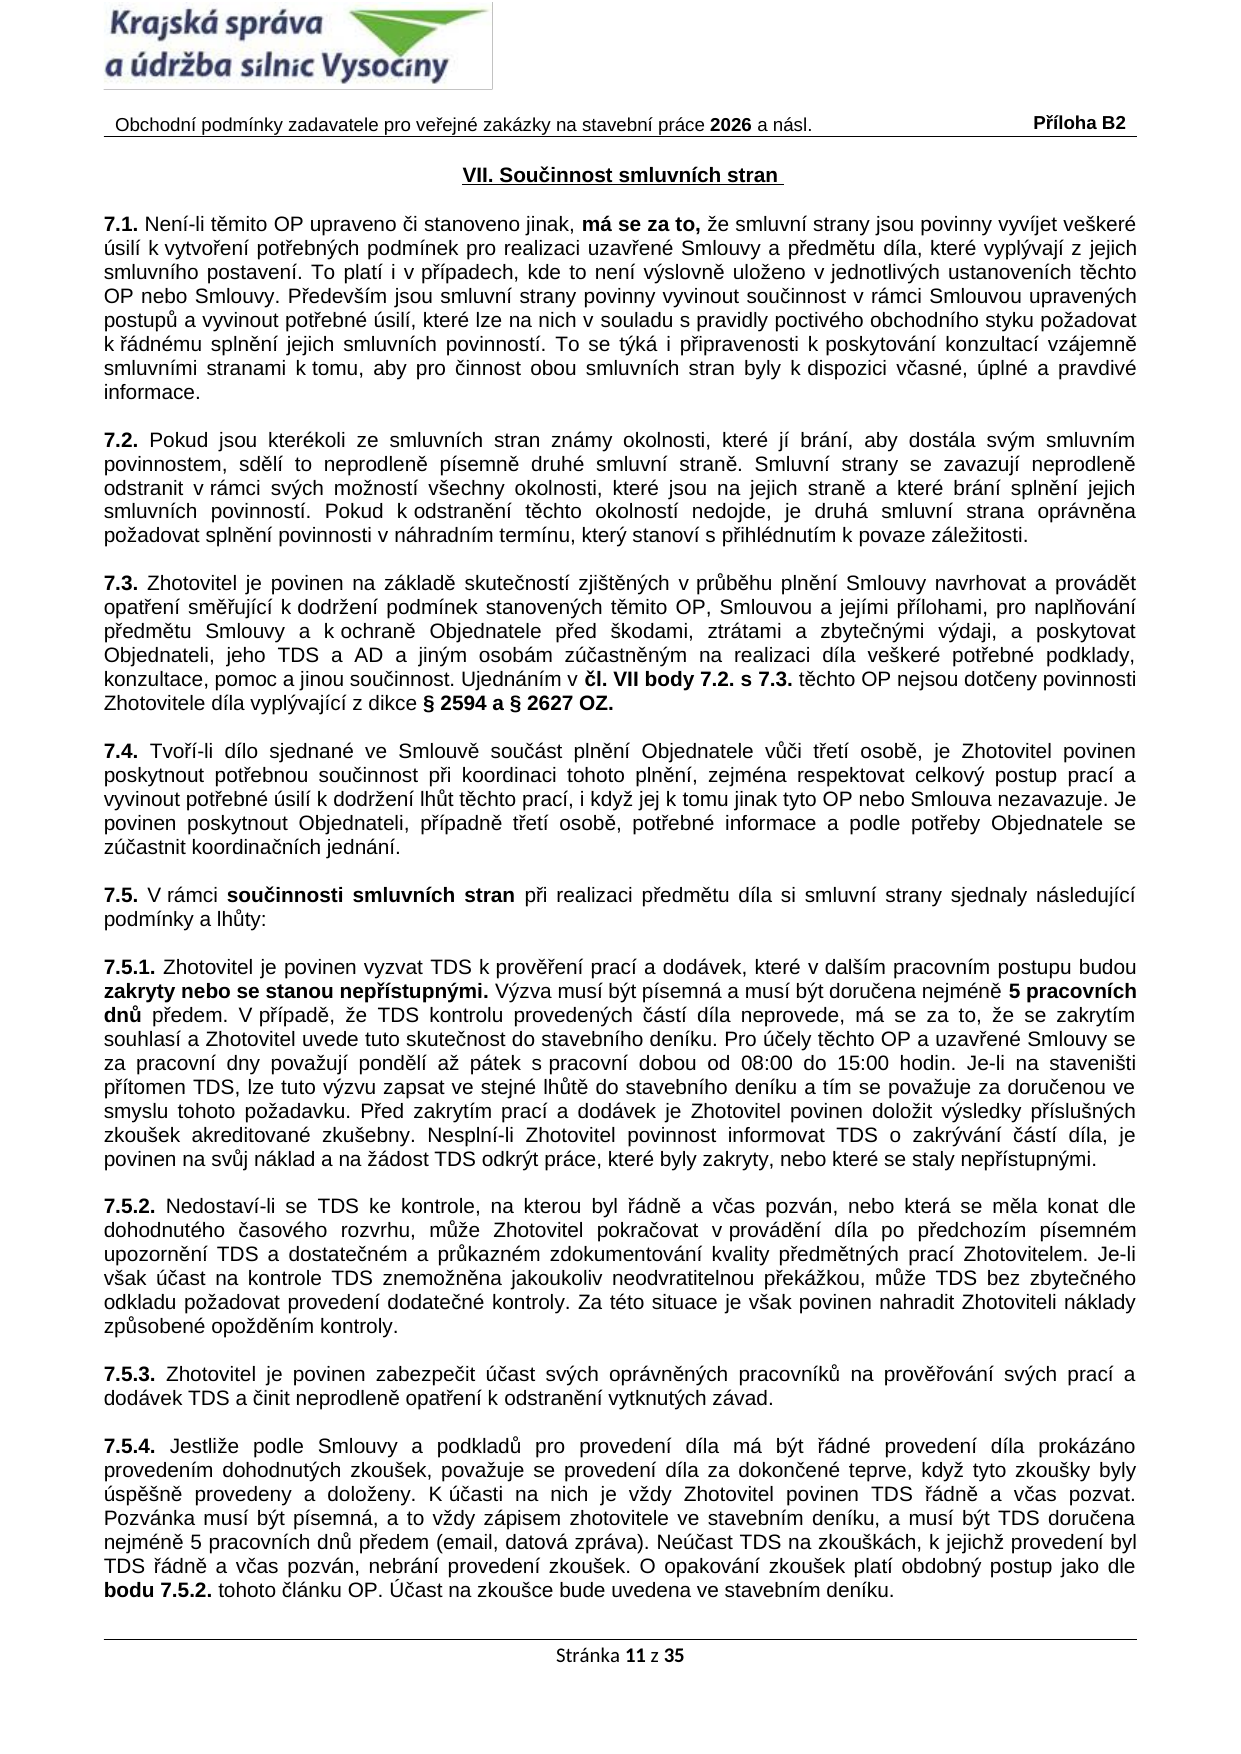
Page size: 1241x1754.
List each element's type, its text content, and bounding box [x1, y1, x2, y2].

text 7.4. Tvoří-li dílo sjednané ve Smlouvě součást plnění Objednatele vůči třetí osobě, je Zhotovitel povinen poskytnout potřebnou součinnost při koordinaci tohoto plnění, zejména respektovat celkový postup prací a vyvinout potřebné úsilí k dodržení lhůt těchto prací, i když jej k tomu jinak tyto OP nebo Smlouva nezavazuje. Je povinen poskytnout Objednateli, případně třetí osobě, potřebné informace a podle potřeby Objednatele se zúčastnit koordinačních jednání. [103, 739, 1137, 859]
text 7.5.4. Jestliže podle Smlouvy a podkladů pro provedení díla má být řádné provedení díla prokázáno provedením dohodnutých zkoušek, považuje se provedení díla za dokončené teprve, když tyto zkoušky byly úspěšně provedeny a doloženy. K účasti na nich je vždy Zhotovitel povinen TDS řádně a včas pozvat. Pozvánka musí být písemná, a to vždy zápisem zhotovitele ve stavebním deníku, a musí být TDS doručena nejméně 5 pracovních dnů předem (email, datová zpráva). Neúčast TDS na zkouškách, k jejichž provedení byl TDS řádně a včas pozván, nebrání provedení zkoušek. O opakování zkoušek platí obdobný postup jako dle bodu 7.5.2. tohoto článku OP. Účast na zkoušce bude uvedena ve stavebním deníku. [103, 1434, 1137, 1602]
subtitle VII. Součinnost smluvních stran [103, 163, 1137, 187]
text 7.5. V rámci součinnosti smluvních stran při realizaci předmětu díla si smluvní strany sjednaly následující podmínky a lhůty: [103, 883, 1137, 931]
text 7.5.1. Zhotovitel je povinen vyzvat TDS k prověření prací a dodávek, které v dalším pracovním postupu budou zakryty nebo se stanou nepřístupnými. Výzva musí být písemná a musí být doručena nejméně 5 pracovních dnů předem. V případě, že TDS kontrolu provedených částí díla neprovede, má se za to, že se zakrytím souhlasí a Zhotovitel uvede tuto skutečnost do stavebního deníku. Pro účely těchto OP a uzavřené Smlouvy se za pracovní dny považují pondělí až pátek s pracovní dobou od 08:00 do 15:00 hodin. Je-li na staveništi přítomen TDS, lze tuto výzvu zapsat ve stejné lhůtě do stavebního deníku a tím se považuje za doručenou ve smyslu tohoto požadavku. Před zakrytím prací a dodávek je Zhotovitel povinen doložit výsledky příslušných zkoušek akreditované zkušebny. Nesplní-li Zhotovitel povinnost informovat TDS o zakrývání částí díla, je povinen na svůj náklad a na žádost TDS odkrýt práce, které byly zakryty, nebo které se staly nepřístupnými. [103, 955, 1137, 1170]
text 7.1. Není-li těmito OP upraveno či stanoveno jinak, má se za to, že smluvní strany jsou povinny vyvíjet veškeré úsilí k vytvoření potřebných podmínek pro realizaci uzavřené Smlouvy a předmětu díla, které vyplývají z jejich smluvního postavení. To platí i v případech, kde to není výslovně uloženo v jednotlivých ustanoveních těchto OP nebo Smlouvy. Především jsou smluvní strany povinny vyvinout součinnost v rámci Smlouvou upravených postupů a vyvinout potřebné úsilí, které lze na nich v souladu s pravidly poctivého obchodního styku požadovat k řádnému splnění jejich smluvních povinností. To se týká i připravenosti k poskytování konzultací vzájemně smluvními stranami k tomu, aby pro činnost obou smluvních stran byly k dispozici včasné, úplné a pravdivé informace. [103, 212, 1137, 403]
text 7.2. Pokud jsou kterékoli ze smluvních stran známy okolnosti, které jí brání, aby dostála svým smluvním povinnostem, sdělí to neprodleně písemně druhé smluvní straně. Smluvní strany se zavazují neprodleně odstranit v rámci svých možností všechny okolnosti, které jsou na jejich straně a které brání splnění jejich smluvních povinností. Pokud k odstranění těchto okolností nedojde, je druhá smluvní strana oprávněna požadovat splnění povinnosti v náhradním termínu, který stanoví s přihlédnutím k povaze záležitosti. [103, 427, 1137, 547]
picture [103, 2, 494, 91]
text 7.5.2. Nedostaví-li se TDS ke kontrole, na kterou byl řádně a včas pozván, nebo která se měla konat dle dohodnutého časového rozvrhu, může Zhotovitel pokračovat v provádění díla po předchozím písemném upozornění TDS a dostatečném a průkazném zdokumentování kvality předmětných prací Zhotovitelem. Je-li však účast na kontrole TDS znemožněna jakoukoliv neodvratitelnou překážkou, může TDS bez zbytečného odkladu požadovat provedení dodatečné kontroly. Za této situace je však povinen nahradit Zhotoviteli náklady způsobené opožděním kontroly. [103, 1194, 1137, 1338]
text 7.5.3. Zhotovitel je povinen zabezpečit účast svých oprávněných pracovníků na prověřování svých prací a dodávek TDS a činit neprodleně opatření k odstranění vytknutých závad. [103, 1362, 1137, 1410]
text 7.3. Zhotovitel je povinen na základě skutečností zjištěných v průběhu plnění Smlouvy navrhovat a provádět opatření směřující k dodržení podmínek stanovených těmito OP, Smlouvou a jejími přílohami, pro naplňování předmětu Smlouvy a k ochraně Objednatele před škodami, ztrátami a zbytečnými výdaji, a poskytovat Objednateli, jeho TDS a AD a jiným osobám zúčastněným na realizaci díla veškeré potřebné podklady, konzultace, pomoc a jinou součinnost. Ujednáním v čl. VII body 7.2. s 7.3. těchto OP nejsou dotčeny povinnosti Zhotovitele díla vyplývající z dikce § 2594 a § 2627 OZ. [103, 571, 1137, 715]
